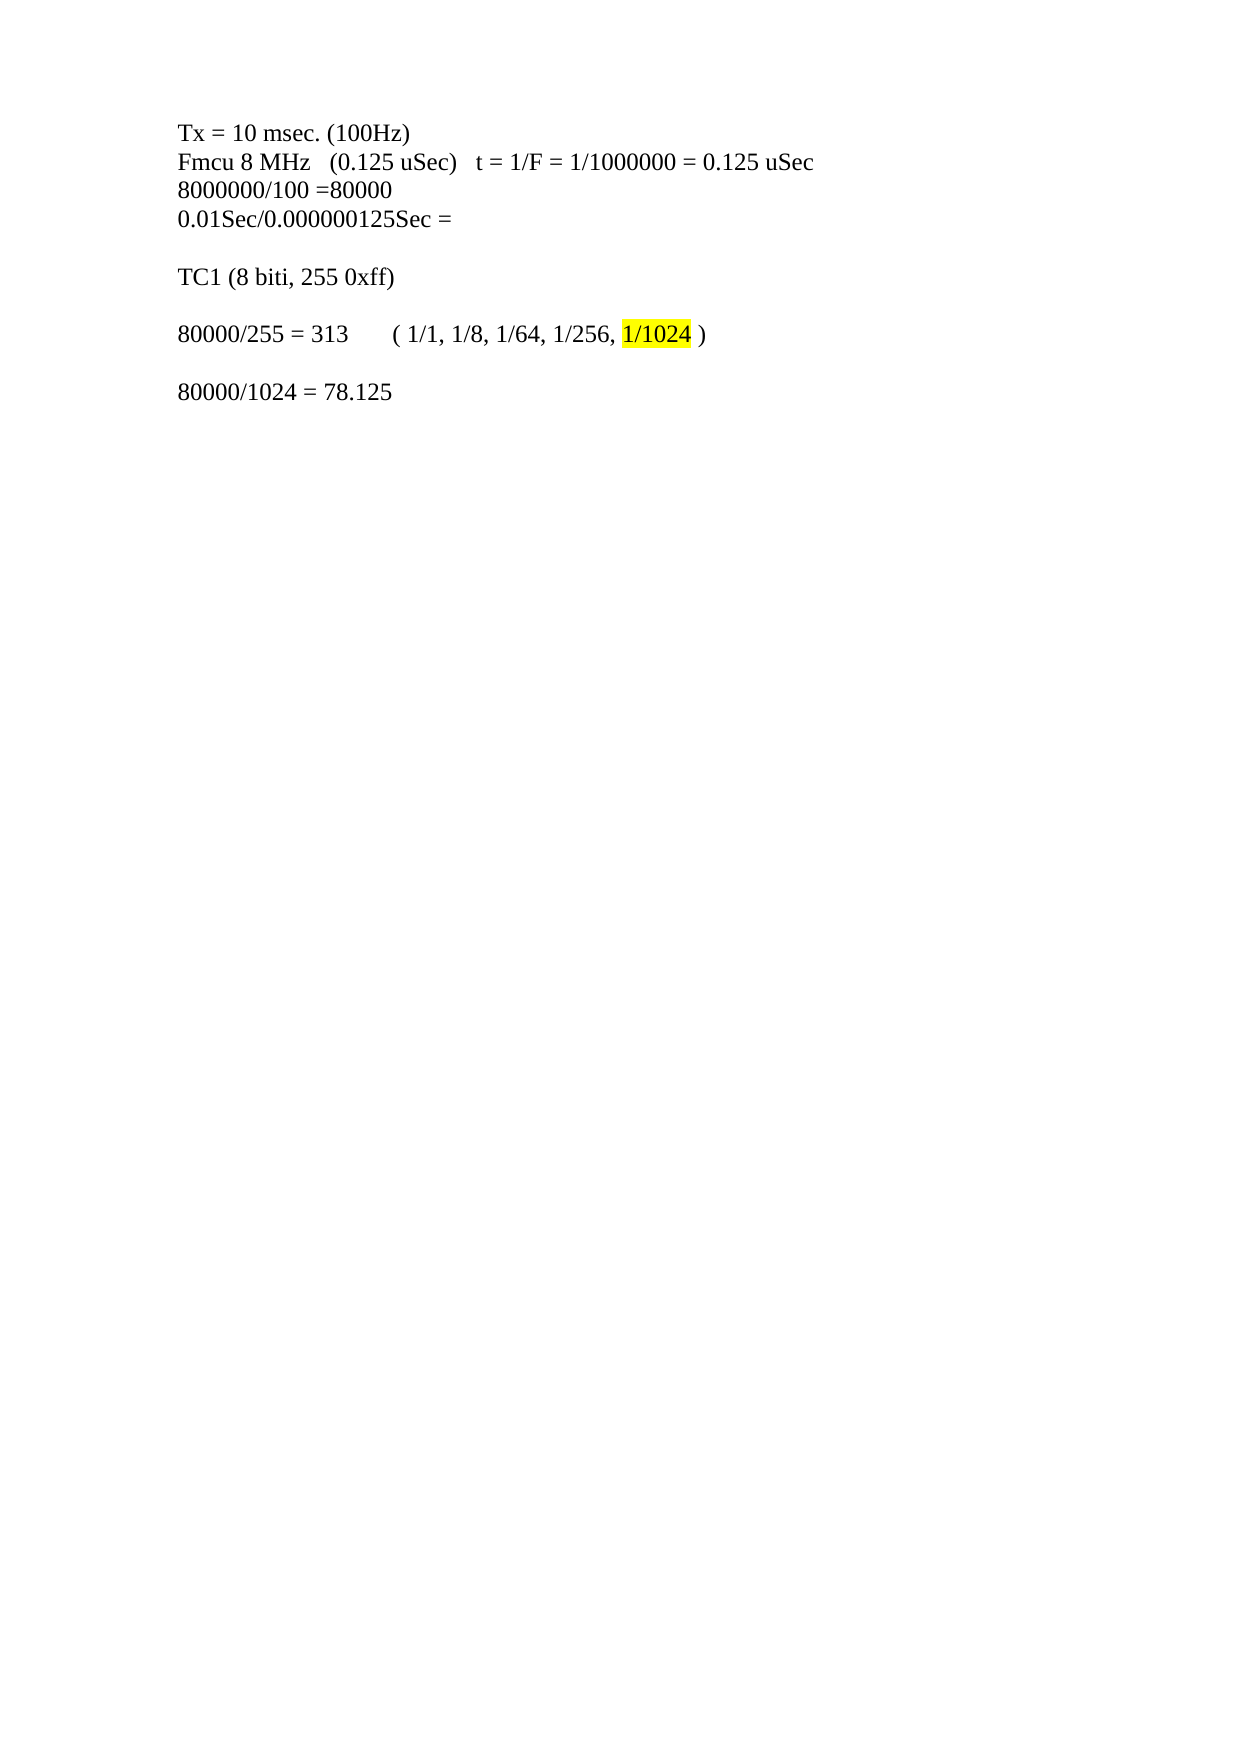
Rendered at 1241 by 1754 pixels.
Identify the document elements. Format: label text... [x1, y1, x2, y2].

text 80000/255 = 313 ( 1/1, 1/8, 1/64, 1/256, 1/1024 ) [177, 319, 622, 348]
text TC1 (8 biti, 255 0xff) [177, 262, 1152, 291]
text 80000/1024 = 78.125 [177, 377, 1152, 406]
text Tx = 10 msec. (100Hz) [177, 118, 1152, 147]
text 8000000/100 =80000 [177, 176, 1152, 204]
text 0.01Sec/0.000000125Sec = [177, 204, 1152, 233]
text Fmcu 8 MHz (0.125 uSec) t = 1/F = 1/1000000 = 0.125 uSec [177, 147, 1152, 176]
text 80000/255 = 313 ( 1/1, 1/8, 1/64, 1/256, 1/1024 ) [691, 319, 1152, 348]
